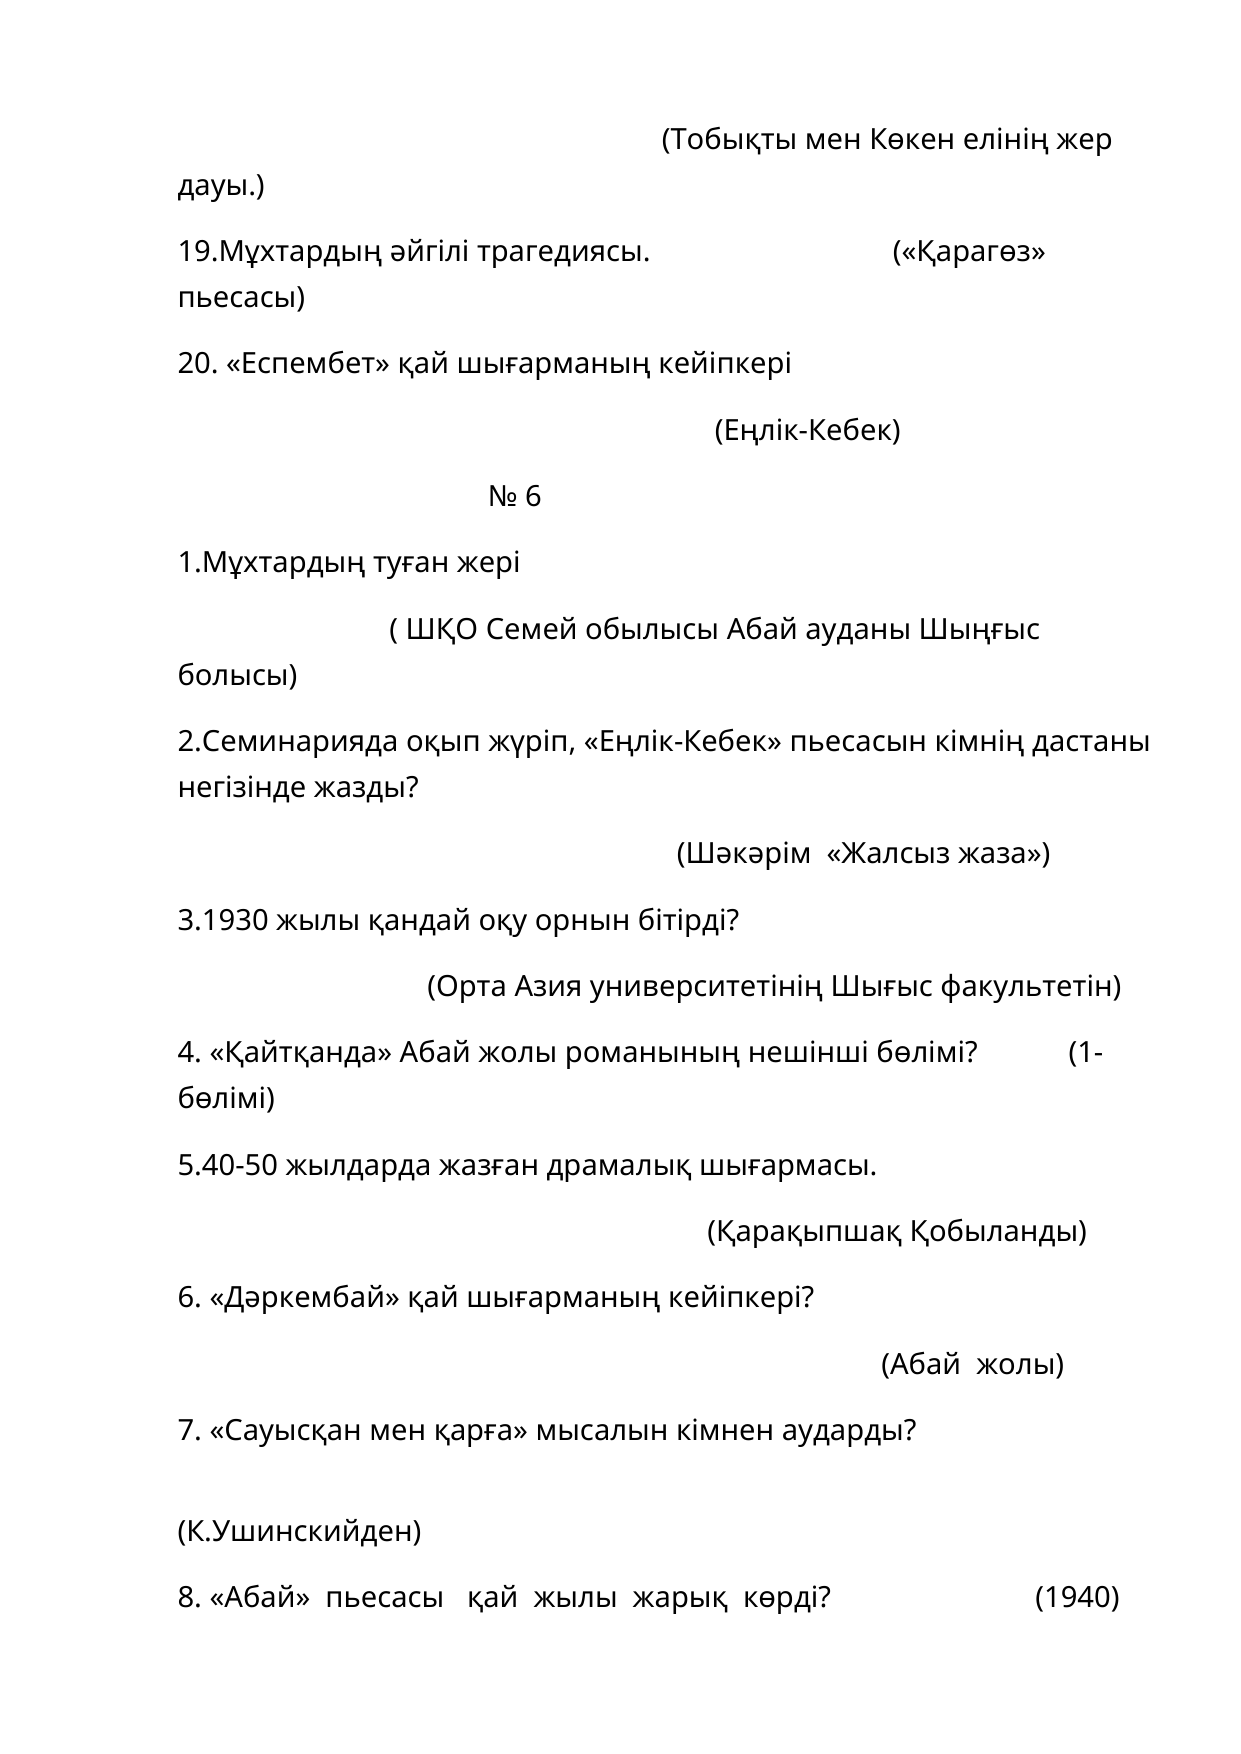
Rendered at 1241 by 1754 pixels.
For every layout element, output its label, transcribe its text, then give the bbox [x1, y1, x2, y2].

text (Қарақыпшақ Қобыланды) [177, 1210, 1152, 1250]
text № 6 [177, 475, 1152, 515]
text 6. «Дәркембай» қай шығарманың кейіпкері? [177, 1277, 1152, 1316]
text 1.Мұхтардың туған жері [177, 542, 1152, 581]
text (Шәкәрім «Жалсыз жаза») [177, 832, 1152, 872]
text 19.Мұхтардың әйгілі трагедиясы. («Қарагөз» пьесасы) [177, 230, 1152, 316]
text 20. «Еспембет» қай шығарманың кейіпкері [177, 342, 1152, 382]
text 4. «Қайтқанда» Абай жолы романының нешінші бөлімі? (1-бөлімі) [177, 1032, 1152, 1117]
text (Еңлік-Кебек) [177, 409, 1152, 448]
text (К.Ушинскийден) [177, 1476, 1152, 1550]
text (Орта Азия университетінің Шығыс факультетін) [177, 965, 1152, 1005]
text 3.1930 жылы қандай оқу орнын бітірді? [177, 899, 1152, 938]
text (Тобықты мен Көкен елінің жер дауы.) [177, 118, 1152, 203]
text 8. «Абай» пьесасы қай жылы жарық көрді? (1940) [177, 1576, 1152, 1616]
text 7. «Сауысқан мен қарға» мысалын кімнен аударды? [177, 1409, 1152, 1449]
text 5.40-50 жылдарда жазған драмалық шығармасы. [177, 1144, 1152, 1183]
text ( ШҚО Семей обылысы Абай ауданы Шыңғыс болысы) [177, 608, 1152, 693]
text 2.Семинарияда оқып жүріп, «Еңлік-Кебек» пьесасын кімнің дастаны негізінде жазды? [177, 720, 1152, 806]
text (Абай жолы) [177, 1343, 1152, 1383]
